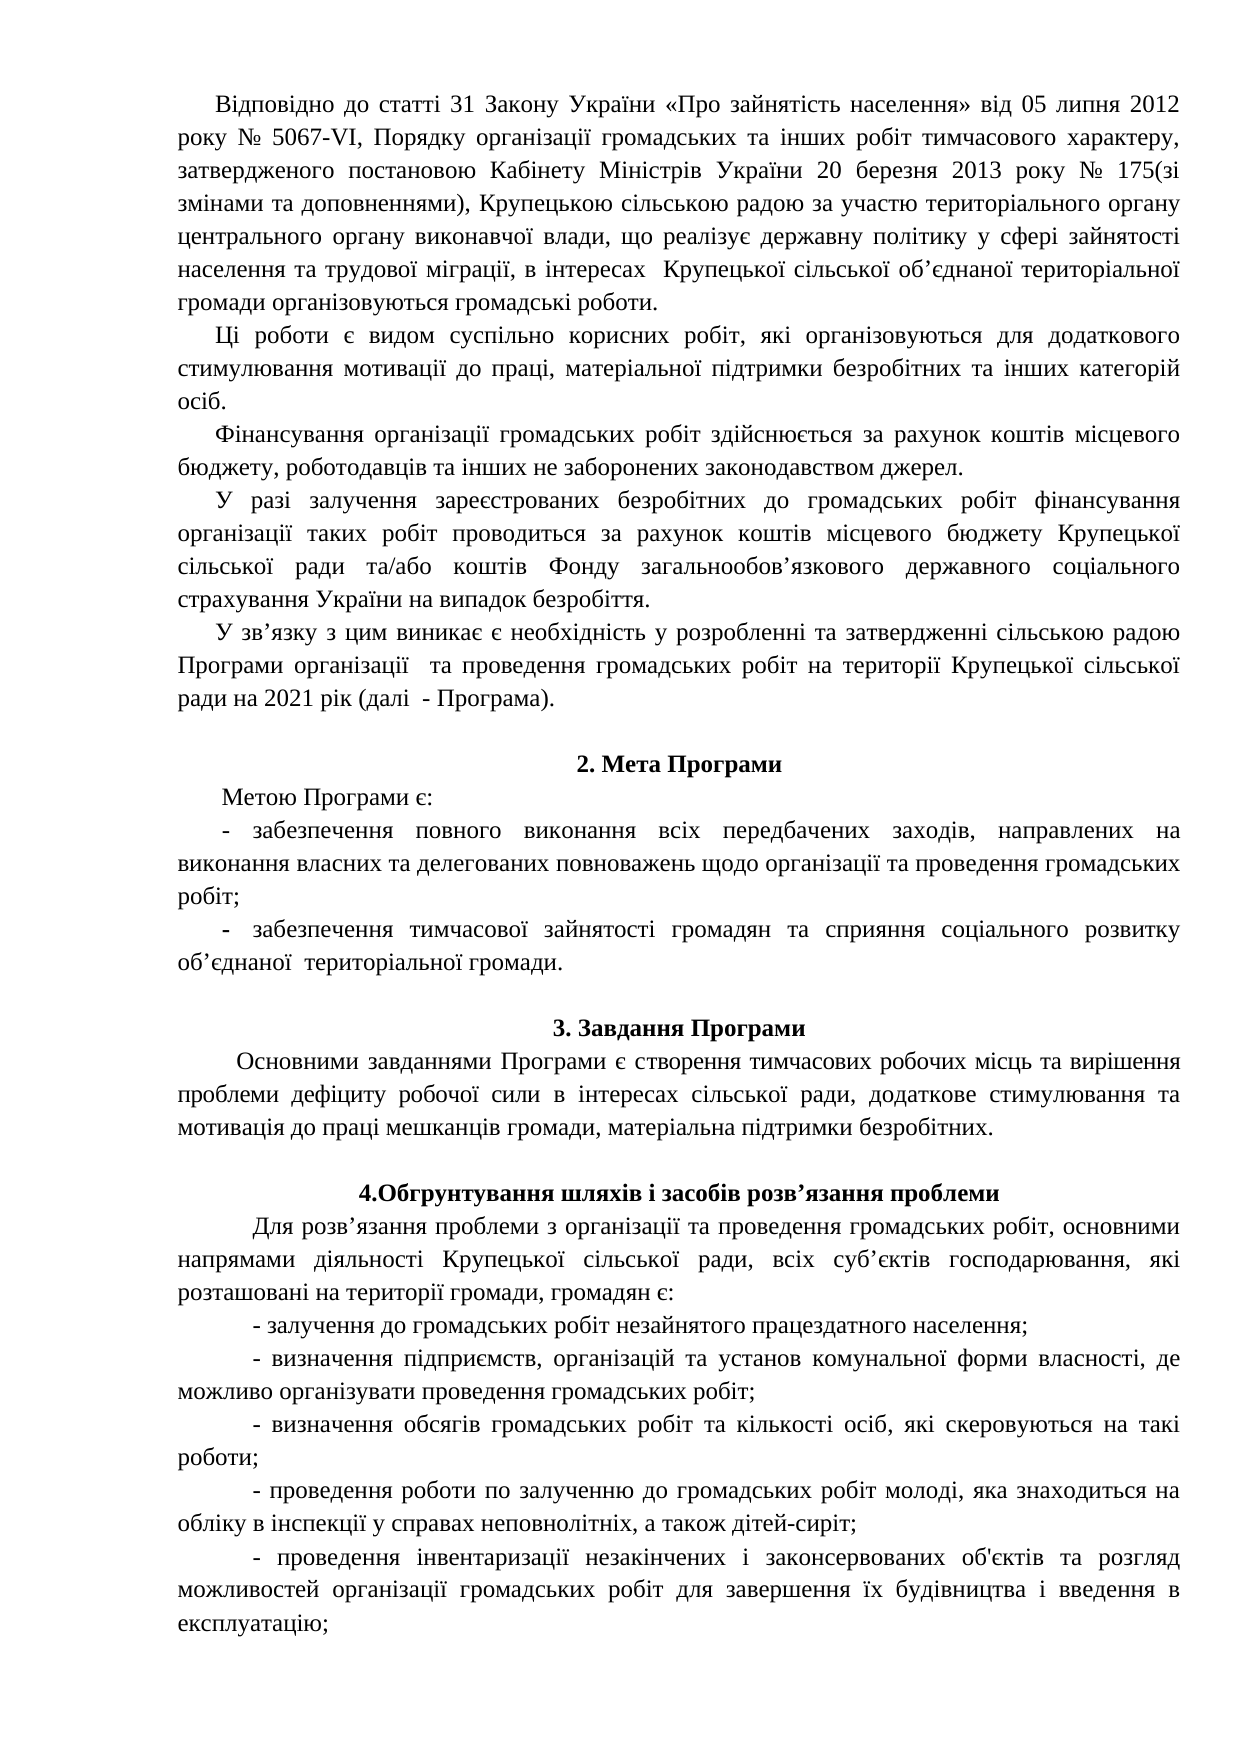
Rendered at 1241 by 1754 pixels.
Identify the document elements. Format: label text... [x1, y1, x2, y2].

list забезпечення повного виконання всіх передбачених заходів, направлених на виконання власних та делегованих повноважень щодо організації та проведення громадських робіт; [177, 815, 1181, 910]
text Ці роботи є видом суспільно корисних робіт, які організовуються для додаткового стимулювання мотивації до праці, матеріальної підтримки безробітних та інших категорій осіб. [177, 320, 1181, 414]
text У зв’язку з цим виникає є необхідність у розробленні та затвердженні сільською радою Програми організації та проведення громадських робіт на території Крупецької сільської ради на 2021 рік (далі - Програма). [177, 617, 1181, 712]
text Основними завданнями Програми є створення тимчасових робочих місць та вирішення проблеми дефіциту робочої сили в інтересах сільської ради, додаткове стимулювання та мотивація до праці мешканців громади, матеріальна підтримки безробітних. [177, 1046, 1181, 1141]
text - визначення обсягів громадських робіт та кількості осіб, які скеровуються на такі роботи; [177, 1409, 1181, 1471]
text 3. Завдання Програми [177, 1013, 1181, 1042]
text Метою Програми є: [177, 782, 1181, 811]
text - визначення підприємств, організацій та установ комунальної форми власності, де можливо організувати проведення громадських робіт; [177, 1343, 1181, 1405]
text 4.Обгрунтування шляхів і засобів розв’язання проблеми [177, 1178, 1181, 1207]
text - проведення інвентаризації незакінчених і законсервованих об'єктів та розгляд можливостей організації громадських робіт для завершення їх будівництва і введення в експлуатацію; [177, 1542, 1181, 1636]
text Для розв’язання проблеми з організації та проведення громадських робіт, основними напрямами діяльності Крупецької сільської ради, всіх суб’єктів господарювання, які розташовані на території громади, громадян є: [177, 1211, 1181, 1306]
text - залучення до громадських робіт незайнятого працездатного населення; [177, 1310, 1181, 1339]
text Фінансування організації громадських робіт здійснюється за рахунок коштів місцевого бюджету, роботодавців та інших не заборонених законодавством джерел. [177, 419, 1181, 481]
text 2. Мета Програми [177, 749, 1181, 778]
list забезпечення тимчасової зайнятості громадян та сприяння соціального розвитку об’єднаної територіальної громади. [177, 914, 1181, 976]
text У разі залучення зареєстрованих безробітних до громадських робіт фінансування організації таких робіт проводиться за рахунок коштів місцевого бюджету Крупецької сільської ради та/або коштів Фонду загальнообов’язкового державного соціального страхування України на випадок безробіття. [177, 485, 1181, 613]
text - проведення роботи по залученню до громадських робіт молоді, яка знаходиться на обліку в інспекції у справах неповнолітніх, а також дітей-сиріт; [177, 1476, 1181, 1537]
text Відповідно до статті 31 Закону України «Про зайнятість населення» від 05 липня 2012 року № 5067-VІ, Порядку організації громадських та інших робіт тимчасового характеру, затвердженого постановою Кабінету Міністрів України 20 березня 2013 року № 175(зі змінами та доповненнями), Крупецькою сільською радою за участю територіального органу центрального органу виконавчої влади, що реалізує державну політику у сфері зайнятості населення та трудової міграції, в інтересах Крупецької сільської об’єднаної територіальної громади організовуються громадські роботи. [177, 89, 1181, 316]
